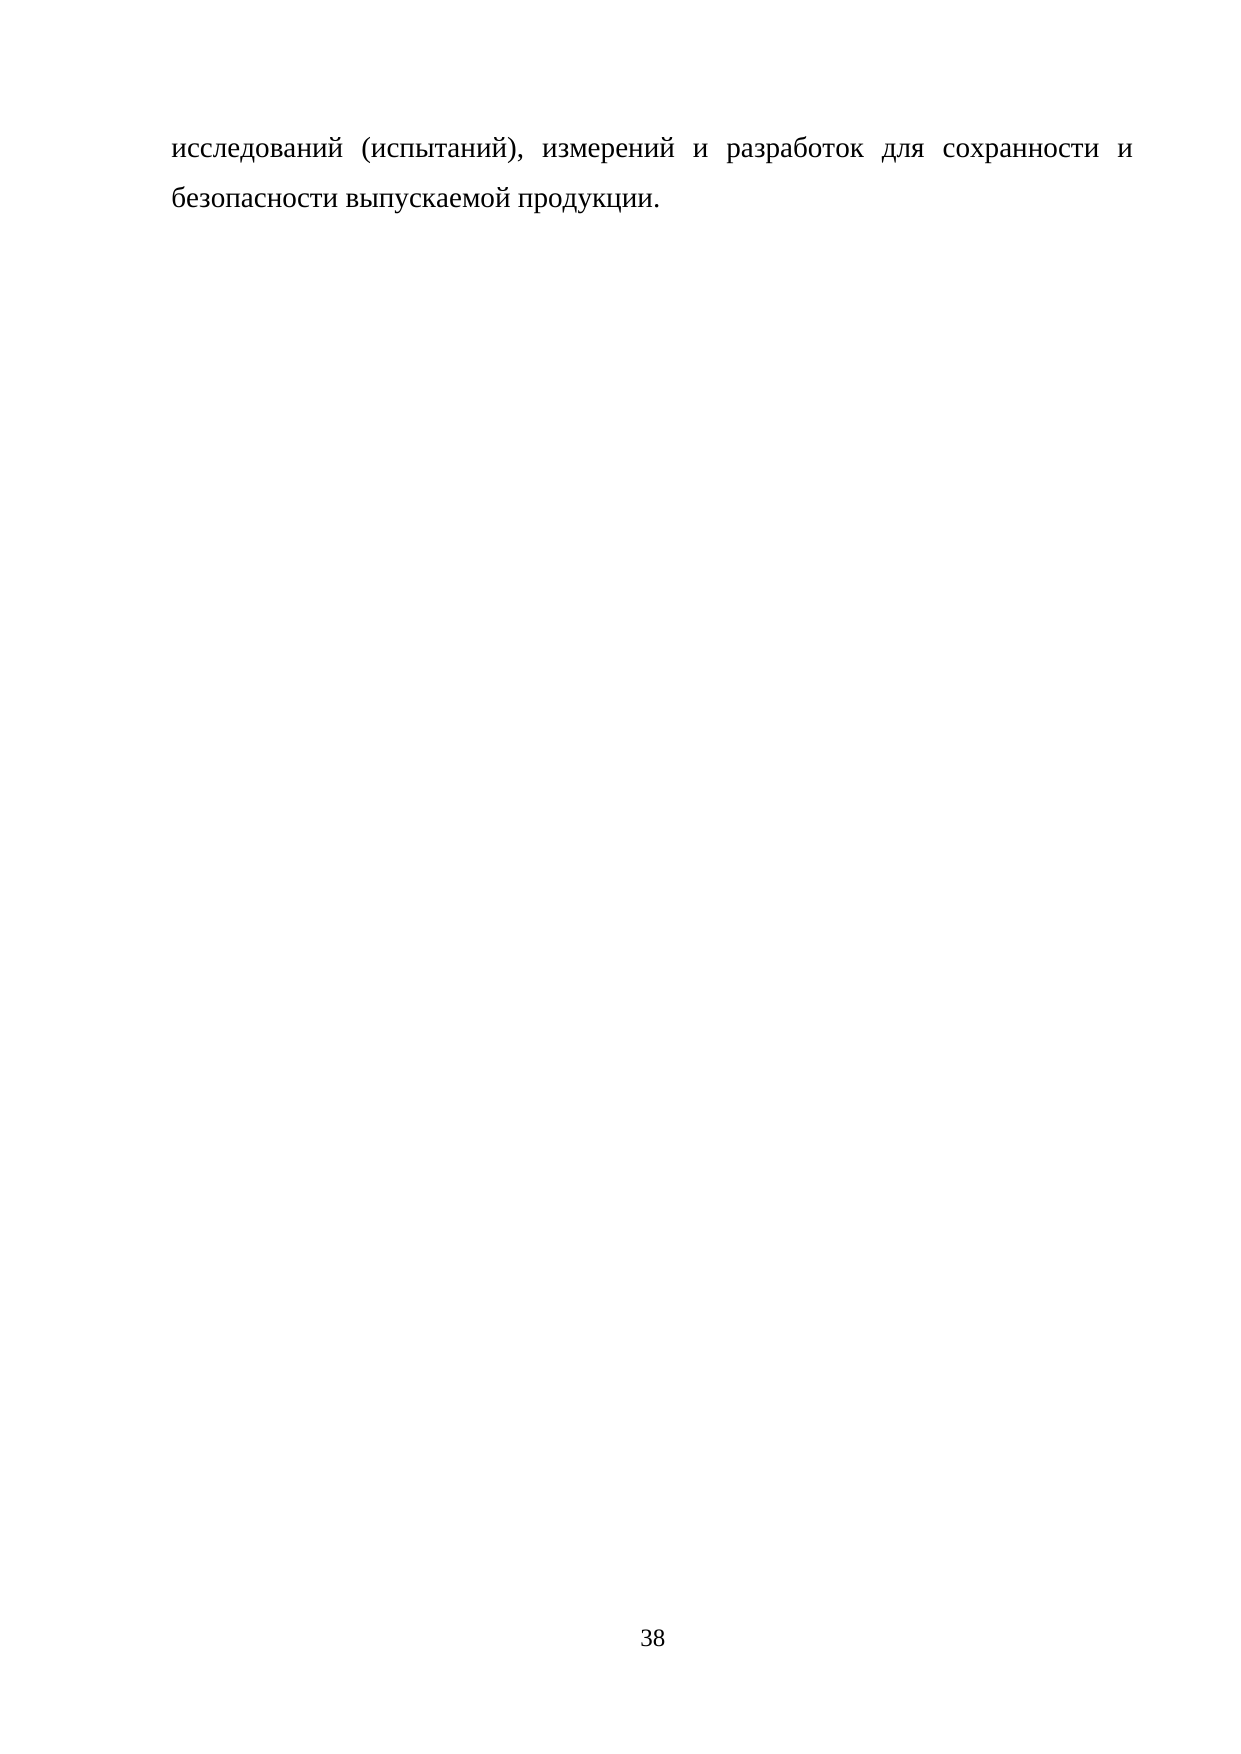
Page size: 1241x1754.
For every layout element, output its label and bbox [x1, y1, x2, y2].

text [171, 130, 1134, 214]
